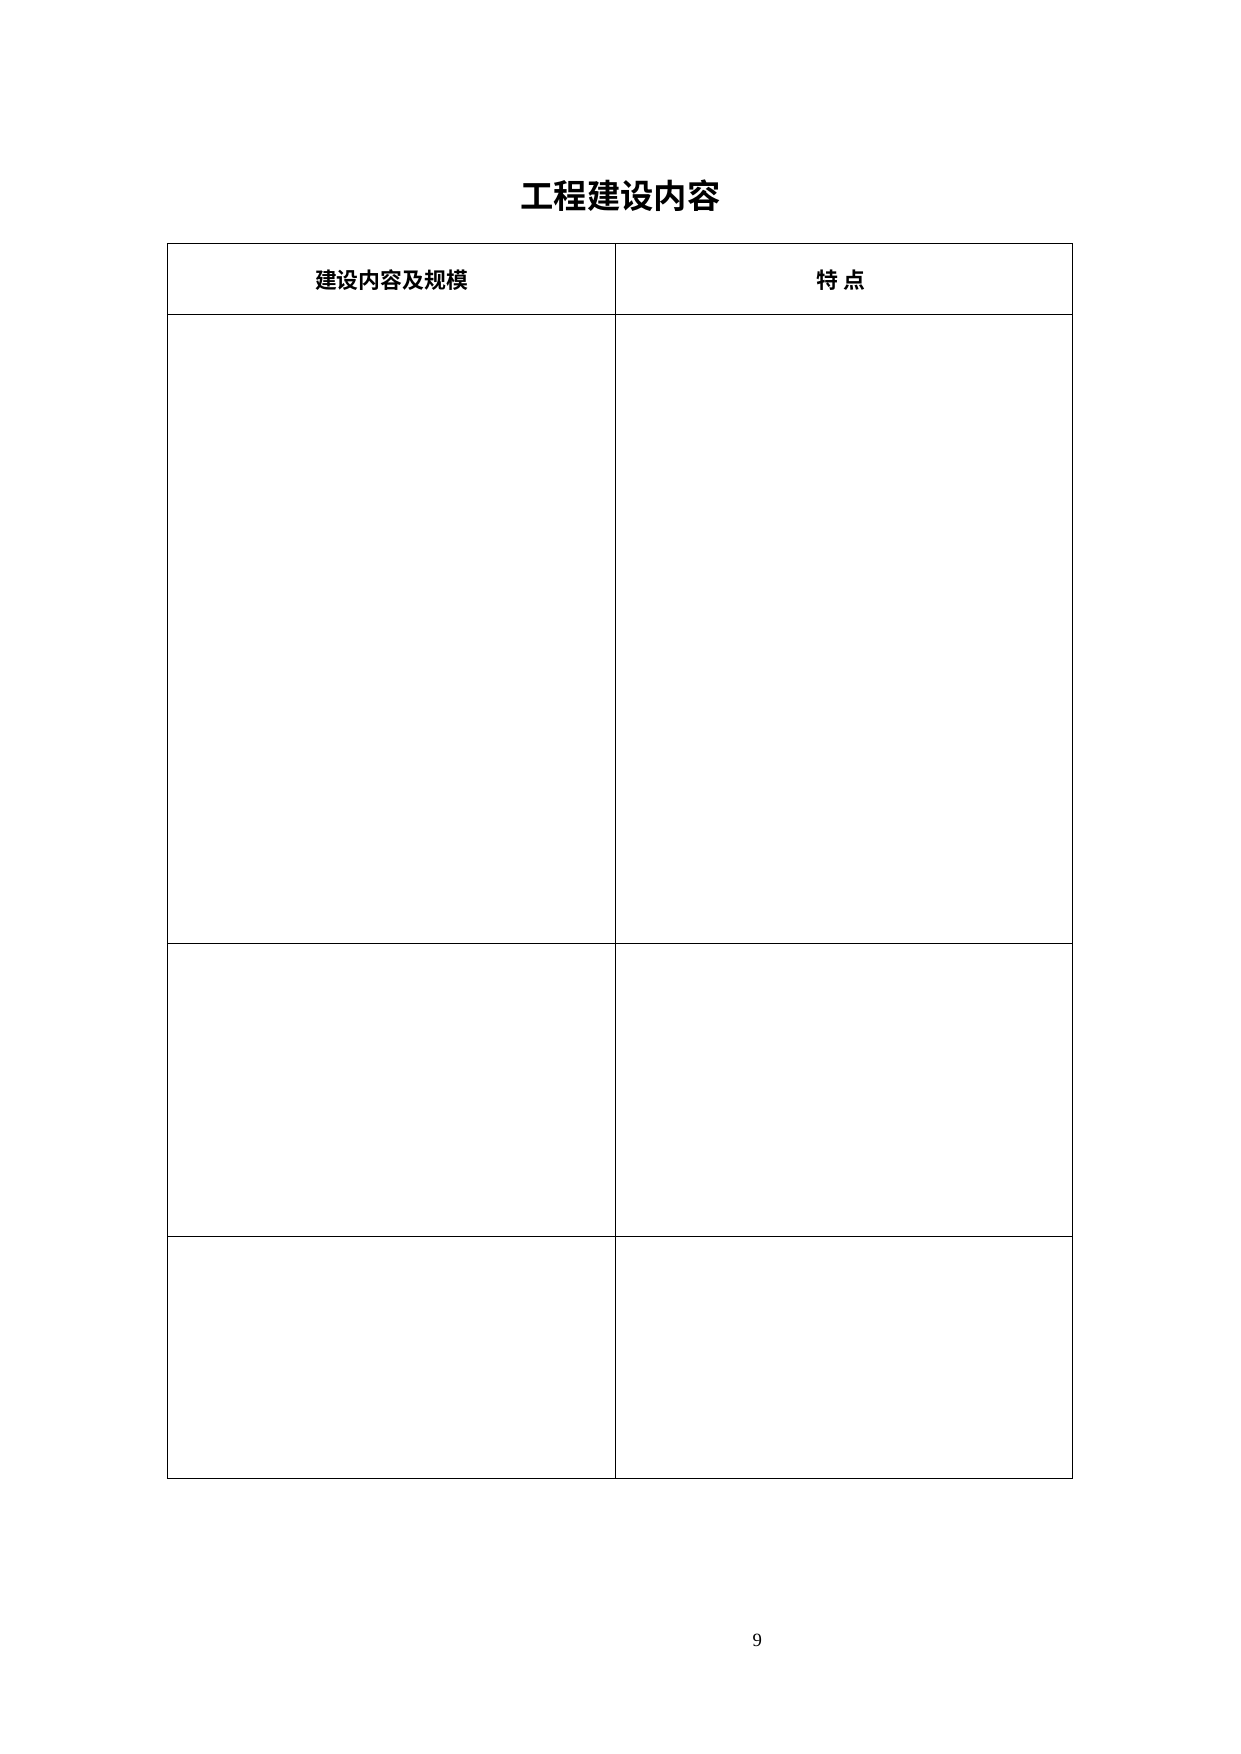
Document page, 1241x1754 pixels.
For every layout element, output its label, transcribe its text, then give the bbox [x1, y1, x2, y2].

table_header 建设内容及规模 [168, 244, 615, 313]
table_cell [168, 944, 615, 1236]
table_header 特 点 [616, 244, 1072, 313]
table_cell [616, 944, 1072, 1236]
table_cell [168, 315, 615, 943]
table_cell [168, 1237, 615, 1478]
table_cell [616, 1237, 1072, 1478]
text 工程建设内容 [187, 162, 1053, 227]
table_cell [616, 315, 1072, 943]
